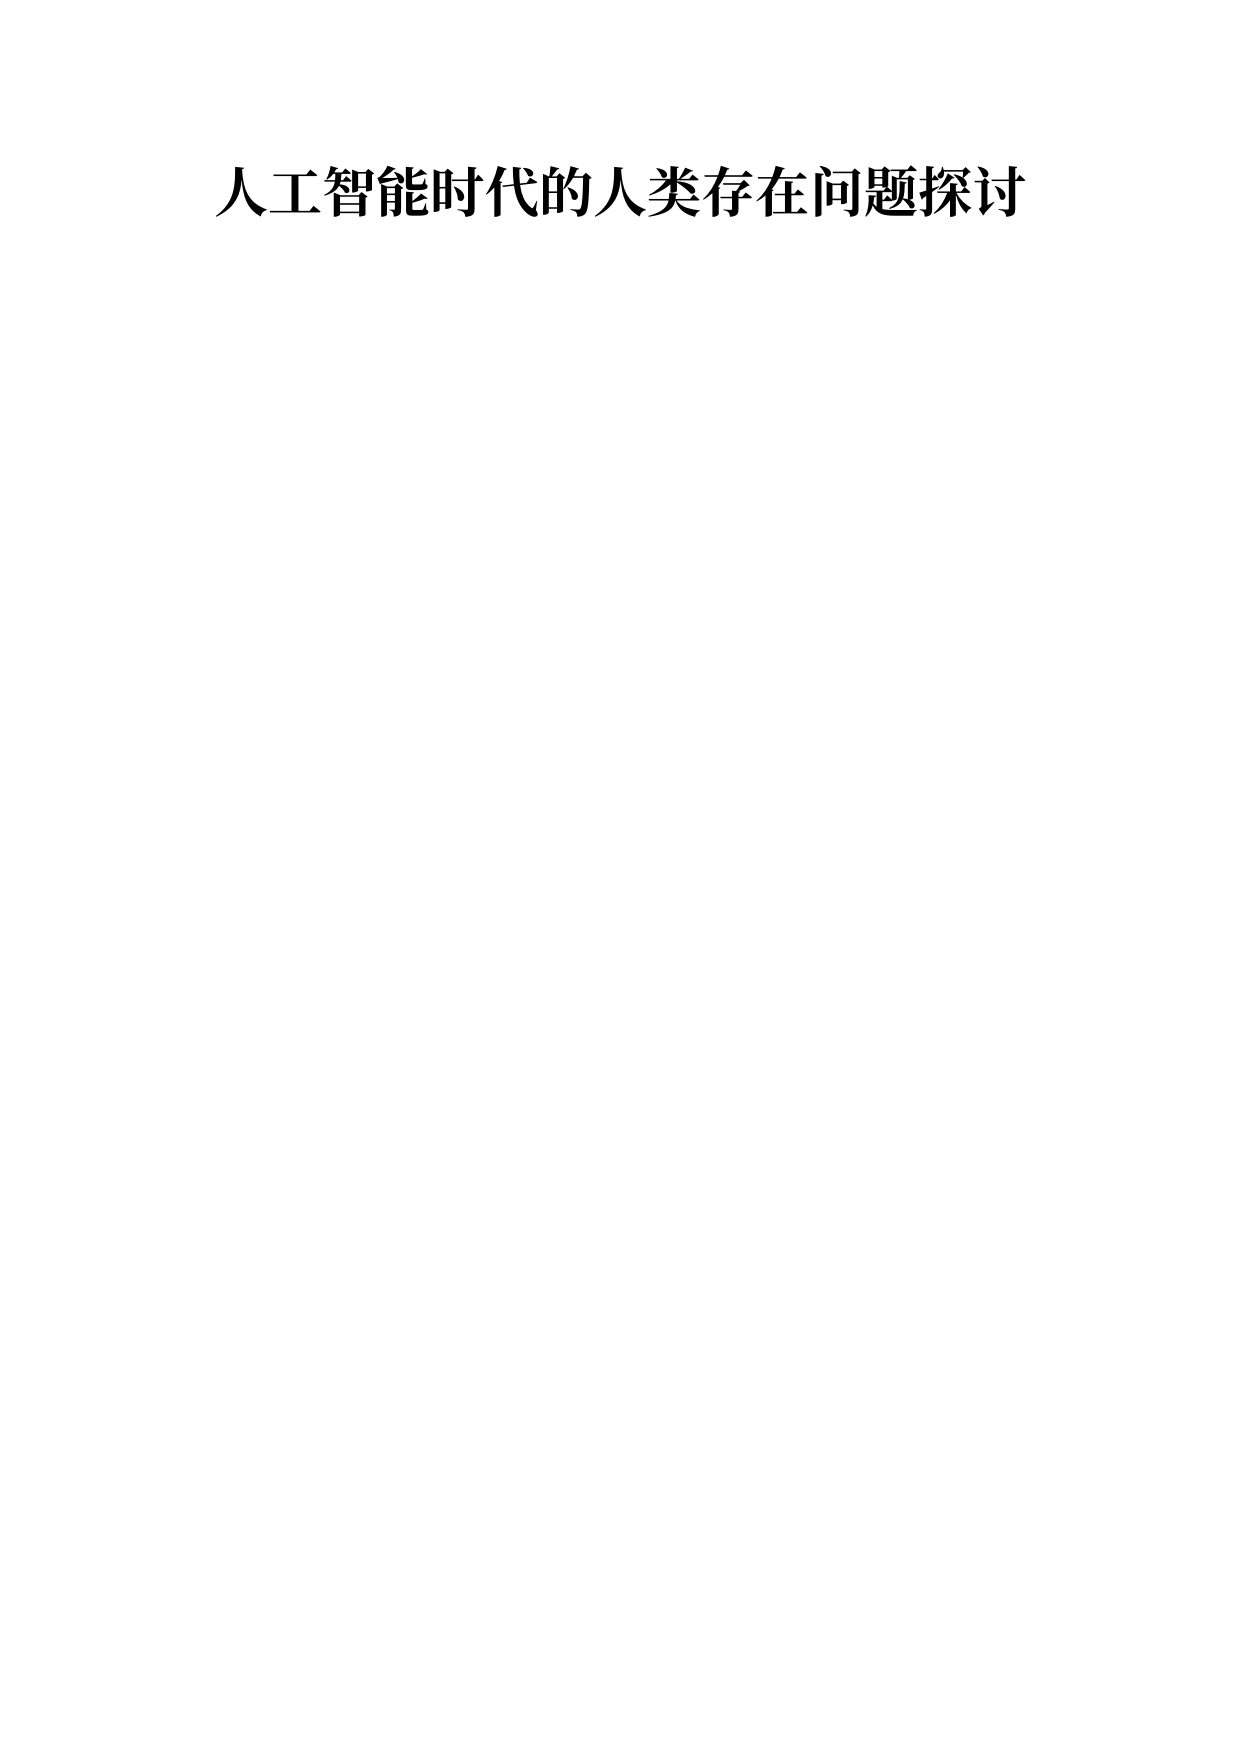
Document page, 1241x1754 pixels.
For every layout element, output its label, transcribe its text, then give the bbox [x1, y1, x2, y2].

text 人工智能时代的人类存在问题探讨 [150, 150, 1090, 228]
